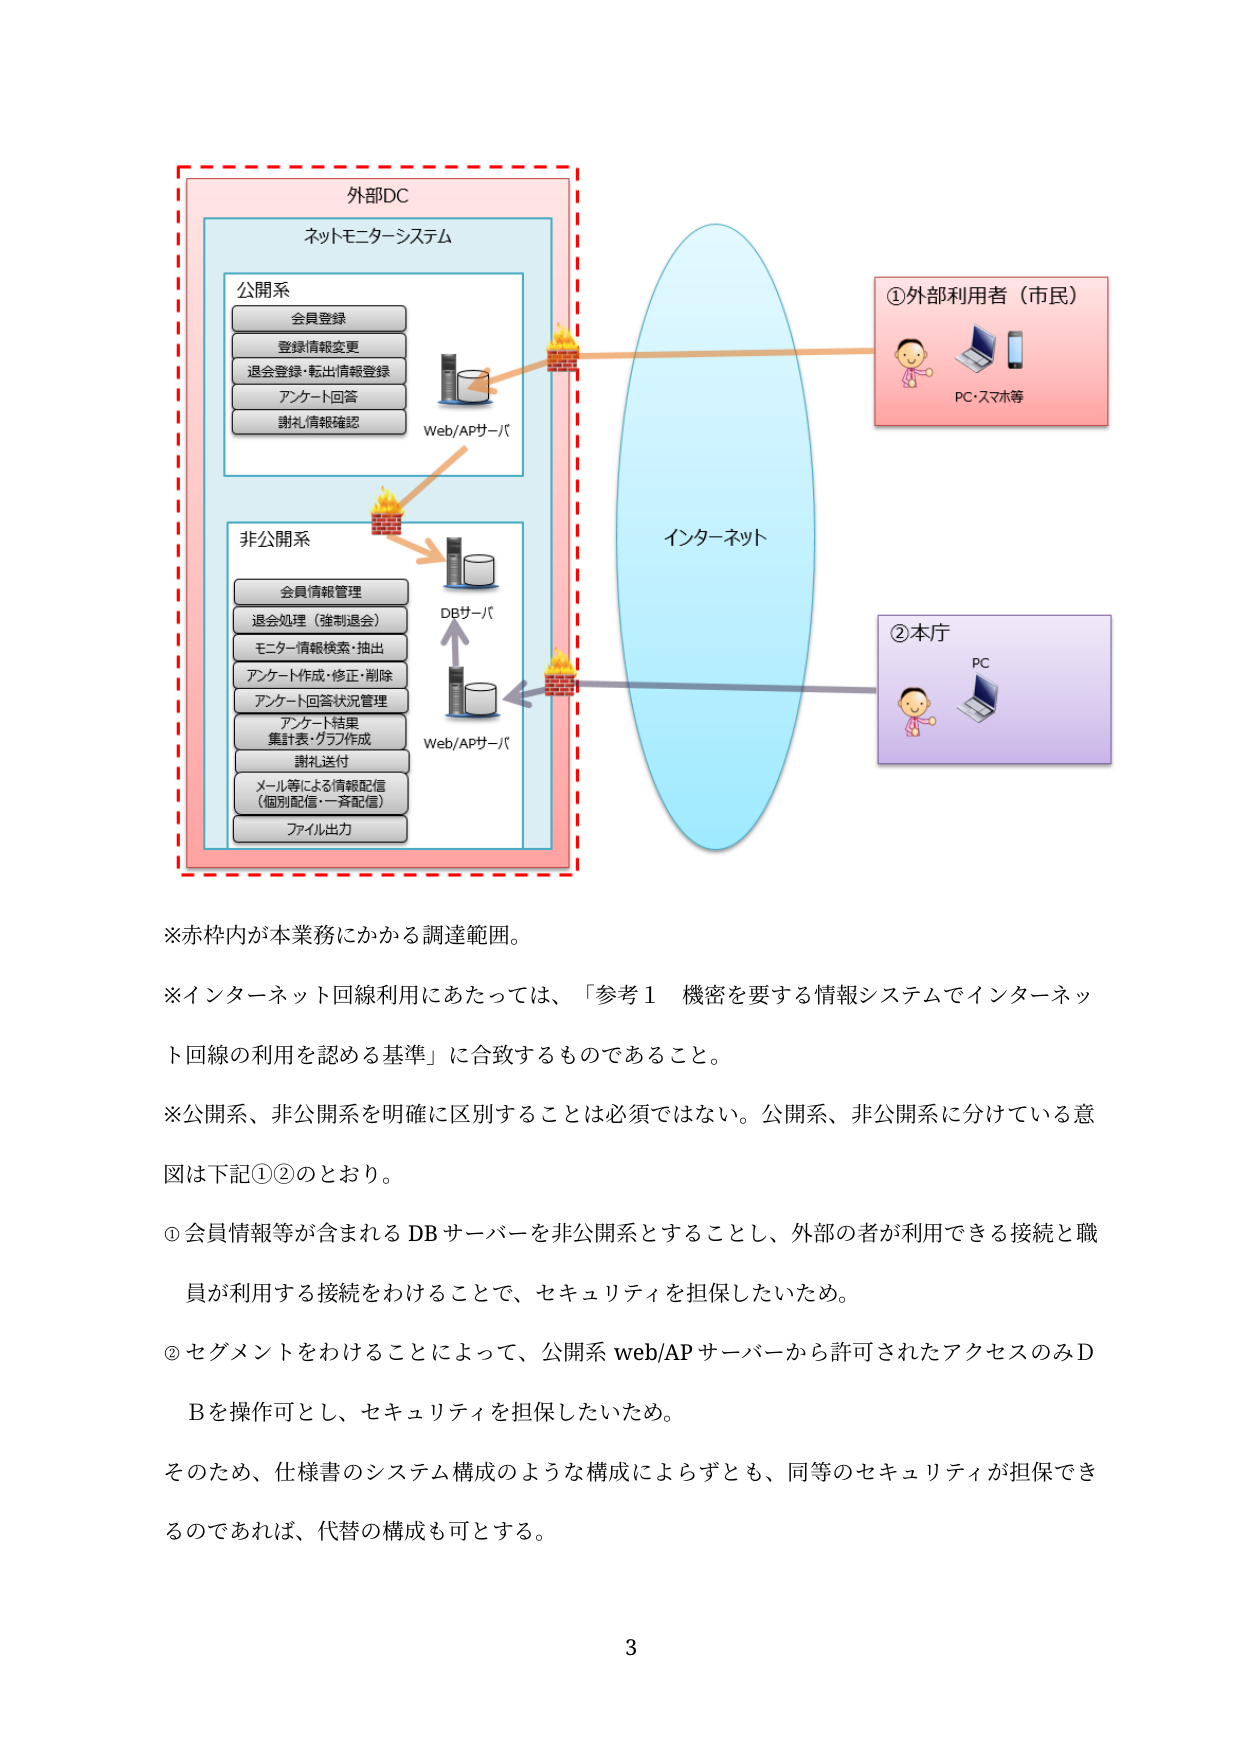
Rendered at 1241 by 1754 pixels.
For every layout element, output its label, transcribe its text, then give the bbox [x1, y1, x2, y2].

text そのため、仕様書のシステム構成のような構成によらずとも、同等のセキュリティが担保できるのであれば、代替の構成も可とする。 [164, 1441, 1098, 1560]
text ※赤枠内が本業務にかかる調達範囲。 [142, 904, 1098, 964]
text ②セグメントをわけることによって、公開系web/APサーバーから許可されたアクセスのみＤＢを操作可とし、セキュリティを担保したいため。 [164, 1322, 1098, 1441]
text ①会員情報等が含まれるDBサーバーを非公開系とすることし、外部の者が利用できる接続と職員が利用する接続をわけることで、セキュリティを担保したいため。 [164, 1202, 1098, 1322]
text ※インターネット回線利用にあたっては、「参考１ 機密を要する情報システムでインターネッ [142, 964, 1098, 1024]
text ト回線の利用を認める基準」に合致するものであること。 [142, 1024, 1098, 1083]
text ※公開系、非公開系を明確に区別することは必須ではない。公開系、非公開系に分けている意図は下記①②のとおり。 [164, 1083, 1098, 1202]
picture [163, 159, 1119, 884]
